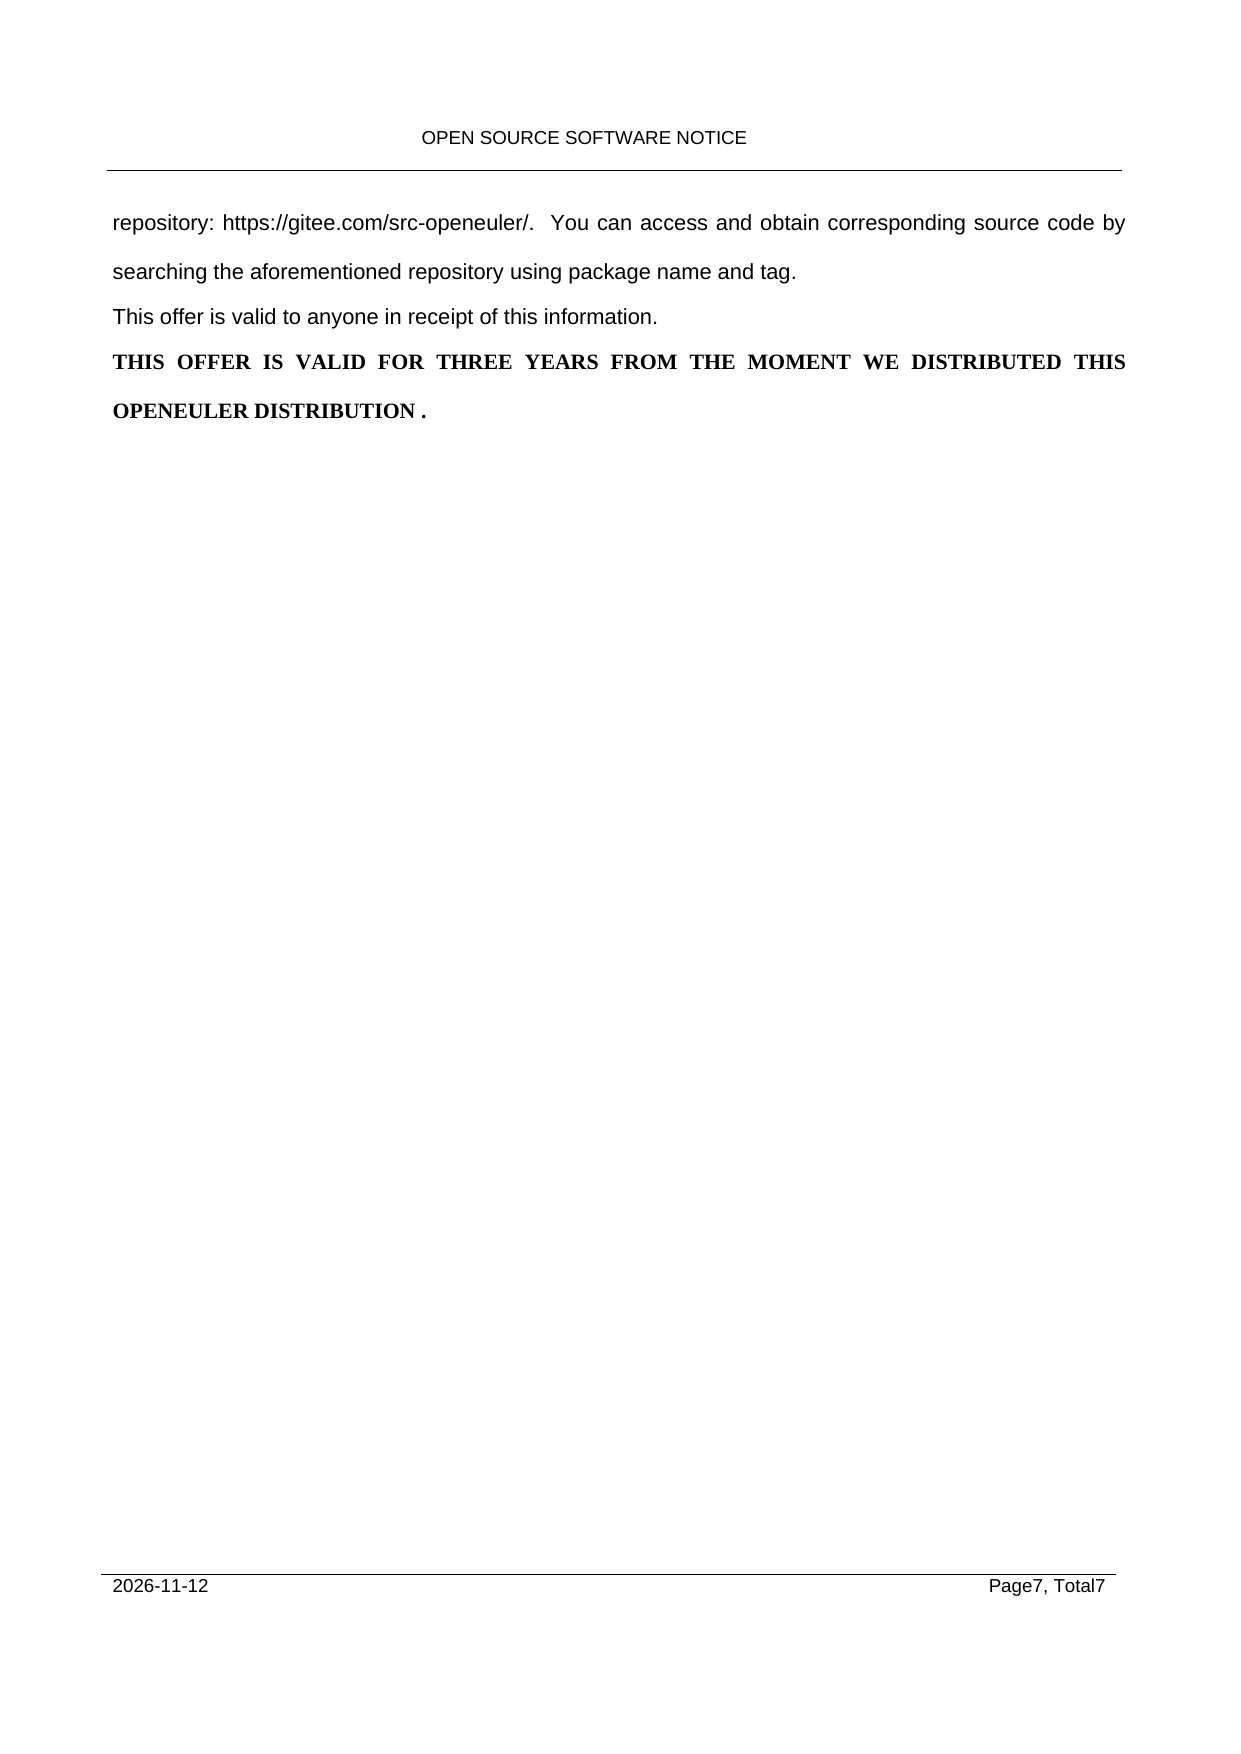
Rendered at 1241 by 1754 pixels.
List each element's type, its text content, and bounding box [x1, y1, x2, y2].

text This offer is valid to anyone in receipt of this information. [112, 300, 1128, 333]
text THIS OFFER IS VALID FOR THREE YEARS FROM THE MOMENT WE DISTRIBUTED THIS OPENEULER DISTRIBUTION . [112, 345, 1128, 427]
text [112, 206, 1128, 288]
